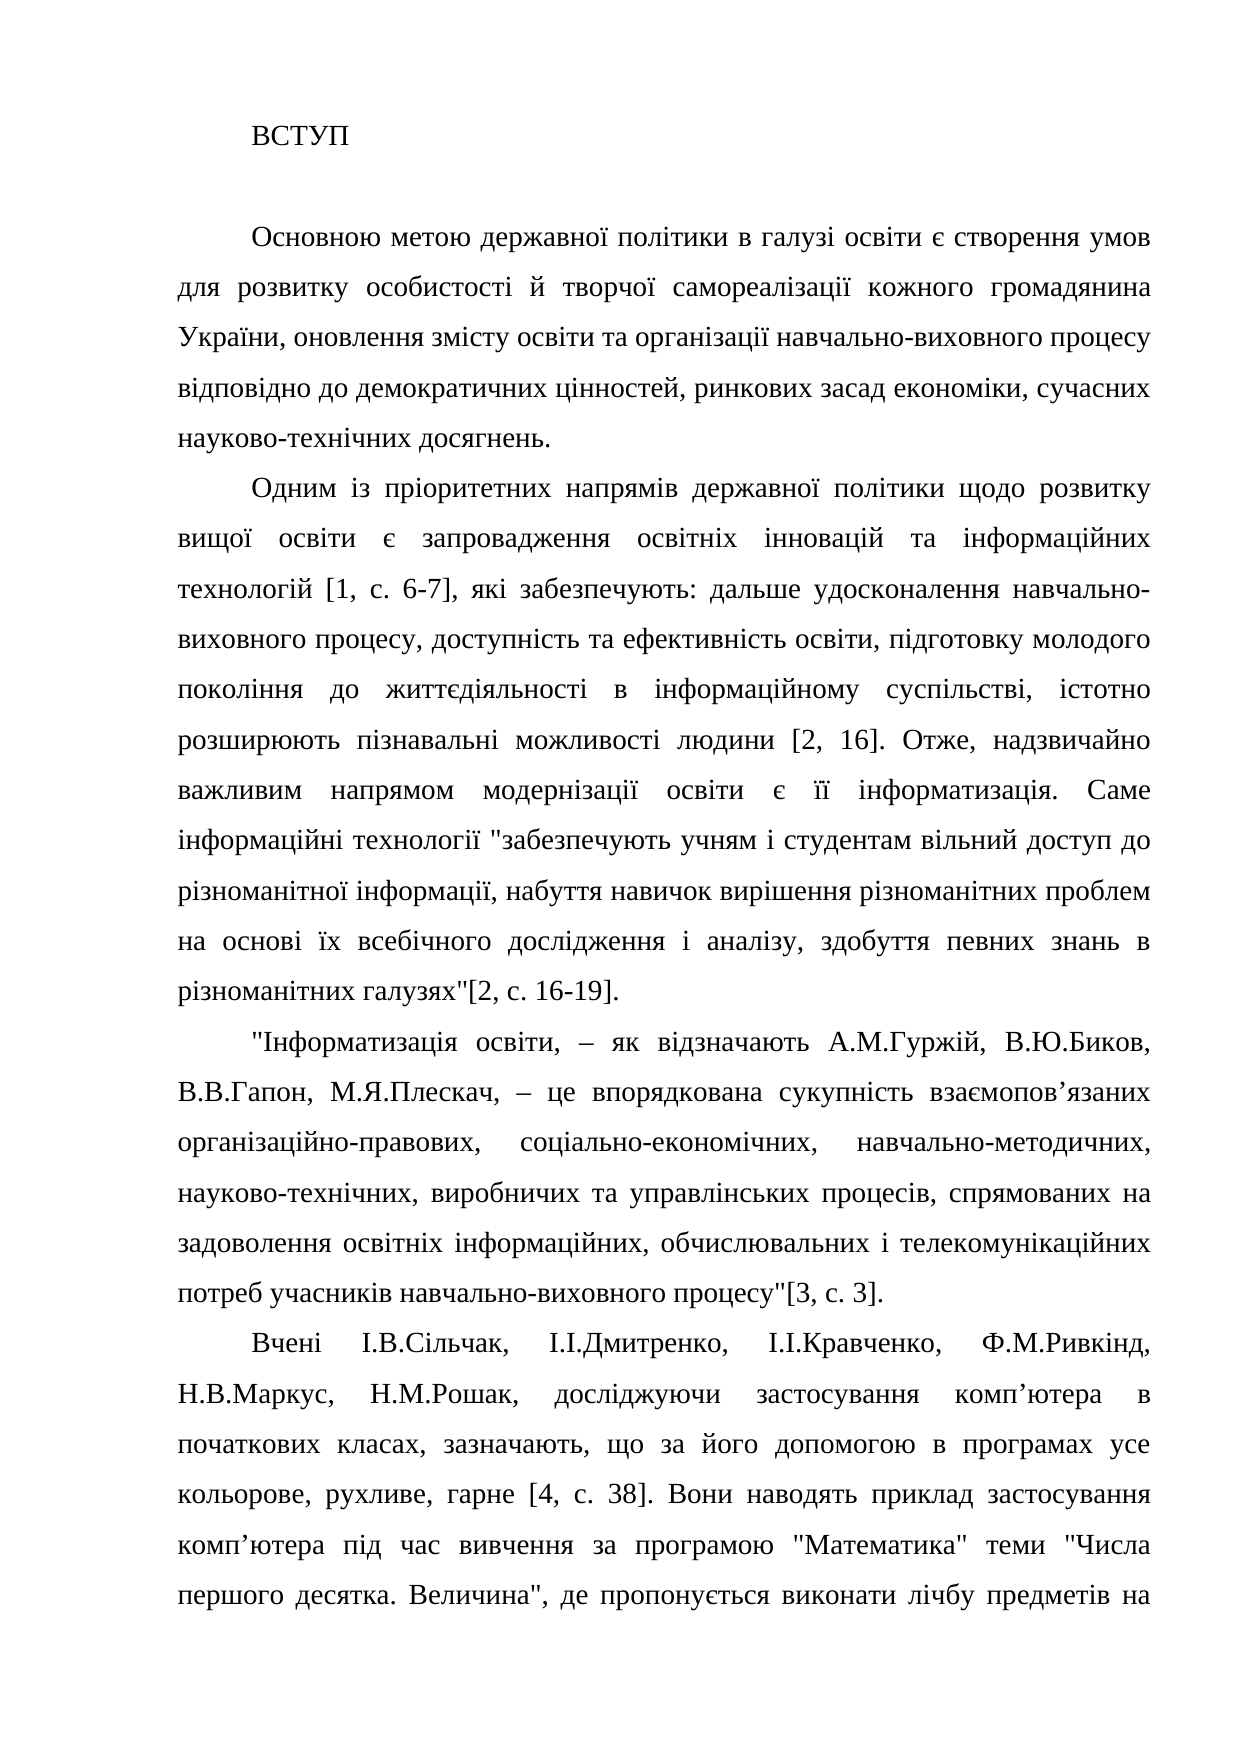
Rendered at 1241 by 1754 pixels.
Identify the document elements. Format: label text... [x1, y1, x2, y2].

text "Інформатизація освіти, – як відзначають А.М.Гуржій, В.Ю.Биков, В.В.Гапон, М.Я.Плескач, – це впорядкована сукупність взаємопов’язаних організаційно-правових, соціально-економічних, навчально-методичних, науково-технічних, виробничих та управлінських процесів, спрямованих на задоволення освітніх інформаційних, обчислювальних і телекомунікаційних потреб учасників навчально-виховного процесу"[3, с. 3]. [177, 1024, 1152, 1309]
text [177, 1326, 1152, 1611]
text ВСТУП [177, 118, 1152, 152]
text Одним із пріоритетних напрямів державної політики щодо розвитку вищої освіти є запровадження освітніх інновацій та інформаційних технологій [1, с. 6-7], які забезпечують: дальше удосконалення навчально-виховного процесу, доступність та ефективність освіти, підготовку молодого покоління до життєдіяльності в інформаційному суспільстві, істотно розширюють пізнавальні можливості людини [2, 16]. Отже, надзвичайно важливим напрямом модернізації освіти є її інформатизація. Саме інформаційні технології "забезпечують учням і студентам вільний доступ до різноманітної інформації, набуття навичок вирішення різноманітних проблем на основі їх всебічного дослідження і аналізу, здобуття певних знань в різноманітних галузях"[2, с. 16-19]. [177, 470, 1152, 1007]
text Основною метою державної політики в галузі освіти є створення умов для розвитку особистості й творчої самореалізації кожного громадянина України, оновлення змісту освіти та організації навчально-виховного процесу відповідно до демократичних цінностей, ринкових засад економіки, сучасних науково-технічних досягнень. [177, 219, 1152, 453]
